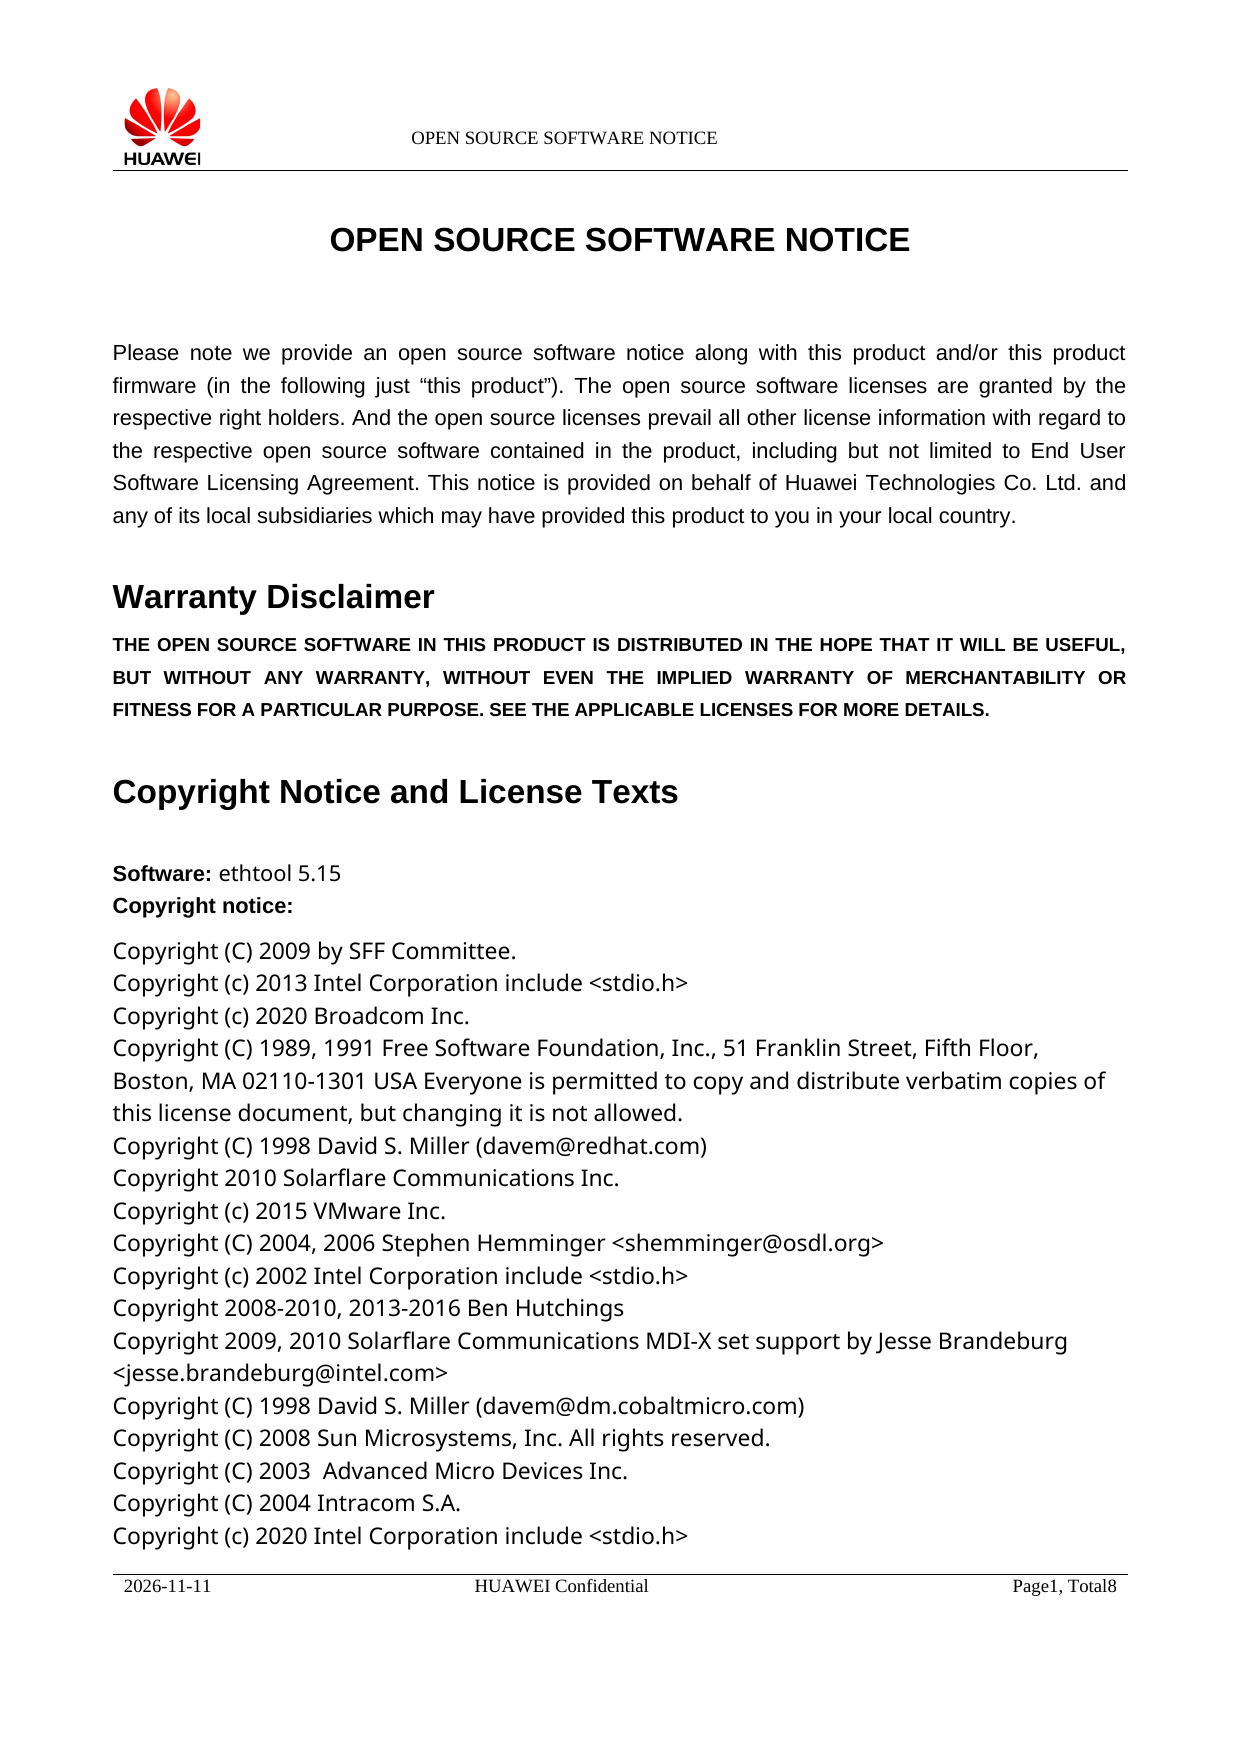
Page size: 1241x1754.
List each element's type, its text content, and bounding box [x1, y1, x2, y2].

text Warranty Disclaimer [112, 564, 1128, 629]
picture [124, 88, 201, 165]
text Copyright Notice and License Texts [112, 759, 1128, 824]
title Software: ethtool 5.15 [112, 856, 1128, 889]
text Copyright notice: [112, 889, 1128, 921]
text OPEN SOURCE SOFTWARE NOTICE [112, 206, 1128, 271]
text Please note we provide an open source software notice along with this product and/or this product firmware (in the following just “this product”). The open source software licenses are granted by the respective right holders. And the open source licenses prevail all other license information with regard to the respective open source software contained in the product, including but not limited to End User Software Licensing Agreement. This notice is provided on behalf of Huawei Technologies Co. Ltd. and any of its local subsidiaries which may have provided this product to you in your local country. [112, 336, 1128, 531]
text The open source software in this product is distributed in the hope that it will be useful, but WITHOUT ANY WARRANTY, without even the implied warranty of MERCHANTABILITY or FITNESS FOR A PARTICULAR PURPOSE. See the applicable licenses for more details. [112, 629, 1128, 726]
